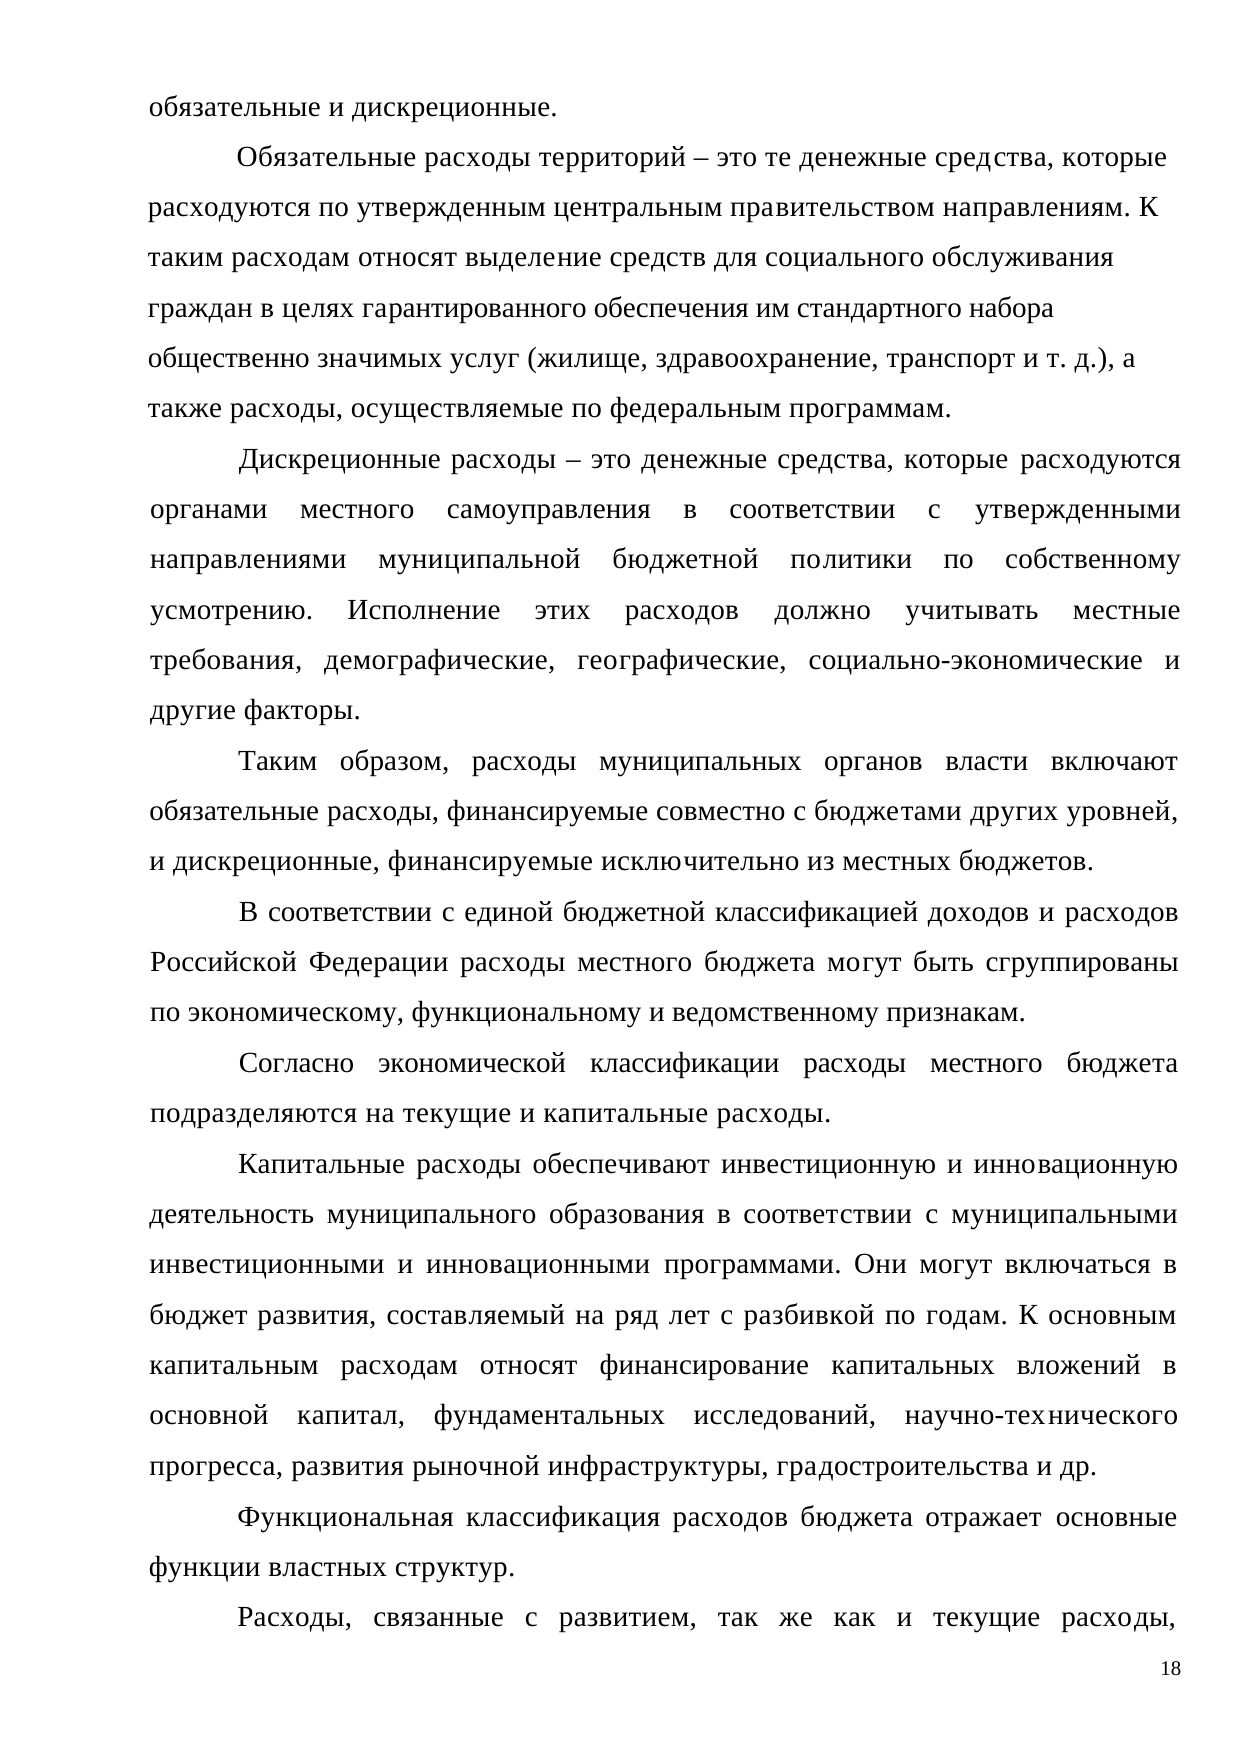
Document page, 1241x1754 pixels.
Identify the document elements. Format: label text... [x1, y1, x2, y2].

text Таким образом, расходы муниципальных органов власти включают обязательные расходы, финансируемые совместно с бюджетами других уровней, и дискреционные, финансируемые исключительно из местных бюджетов. [149, 743, 1179, 877]
text Дискреционные расходы – это денежные средства, которые расходуются органами местного самоуправления в соответствии с утвержденными направлениями муниципальной бюджетной политики по собственному усмотрению. Исполнение этих расходов должно учитывать местные требования, демографические, географические, социально-экономические и другие факторы. [150, 441, 1181, 726]
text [148, 1599, 1176, 1633]
text В соответствии с единой бюджетной классификацией доходов и расходов Российской Федерации расходы местного бюджета могут быть сгруппированы по экономическому, функциональному и ведомственному признакам. [150, 894, 1179, 1028]
text Капитальные расходы обеспечивают инвестиционную и инновационную деятельность муниципального образования в соответствии с муниципальными инвестиционными и инновационными программами. Они могут включаться в бюджет развития, составляемый на ряд лет с разбивкой по годам. К основным капитальным расходам относят финансирование капитальных вложений в основной капитал, фундаментальных исследований, научно-технического прогресса, развития рыночной инфраструктуры, градостроительства и др. [149, 1146, 1178, 1481]
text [148, 89, 1177, 122]
text Функциональная классификация расходов бюджета отражает основные функции властных структур. [148, 1499, 1177, 1583]
text Обязательные расходы территорий – это те денежные средства, которые расходуются по утвержденным центральным правительством направлениям. К таким расходам относят выделение средств для социального обслуживания граждан в целях гарантированного обеспечения им стандартного набора общественно значимых услуг (жилище, здравоохранение, транспорт и т. д.), а также расходы, осуществляемые по федеральным программам. [148, 139, 1181, 424]
text Согласно экономической классификации расходы местного бюджета подразделяются на текущие и капитальные расходы. [150, 1045, 1178, 1129]
